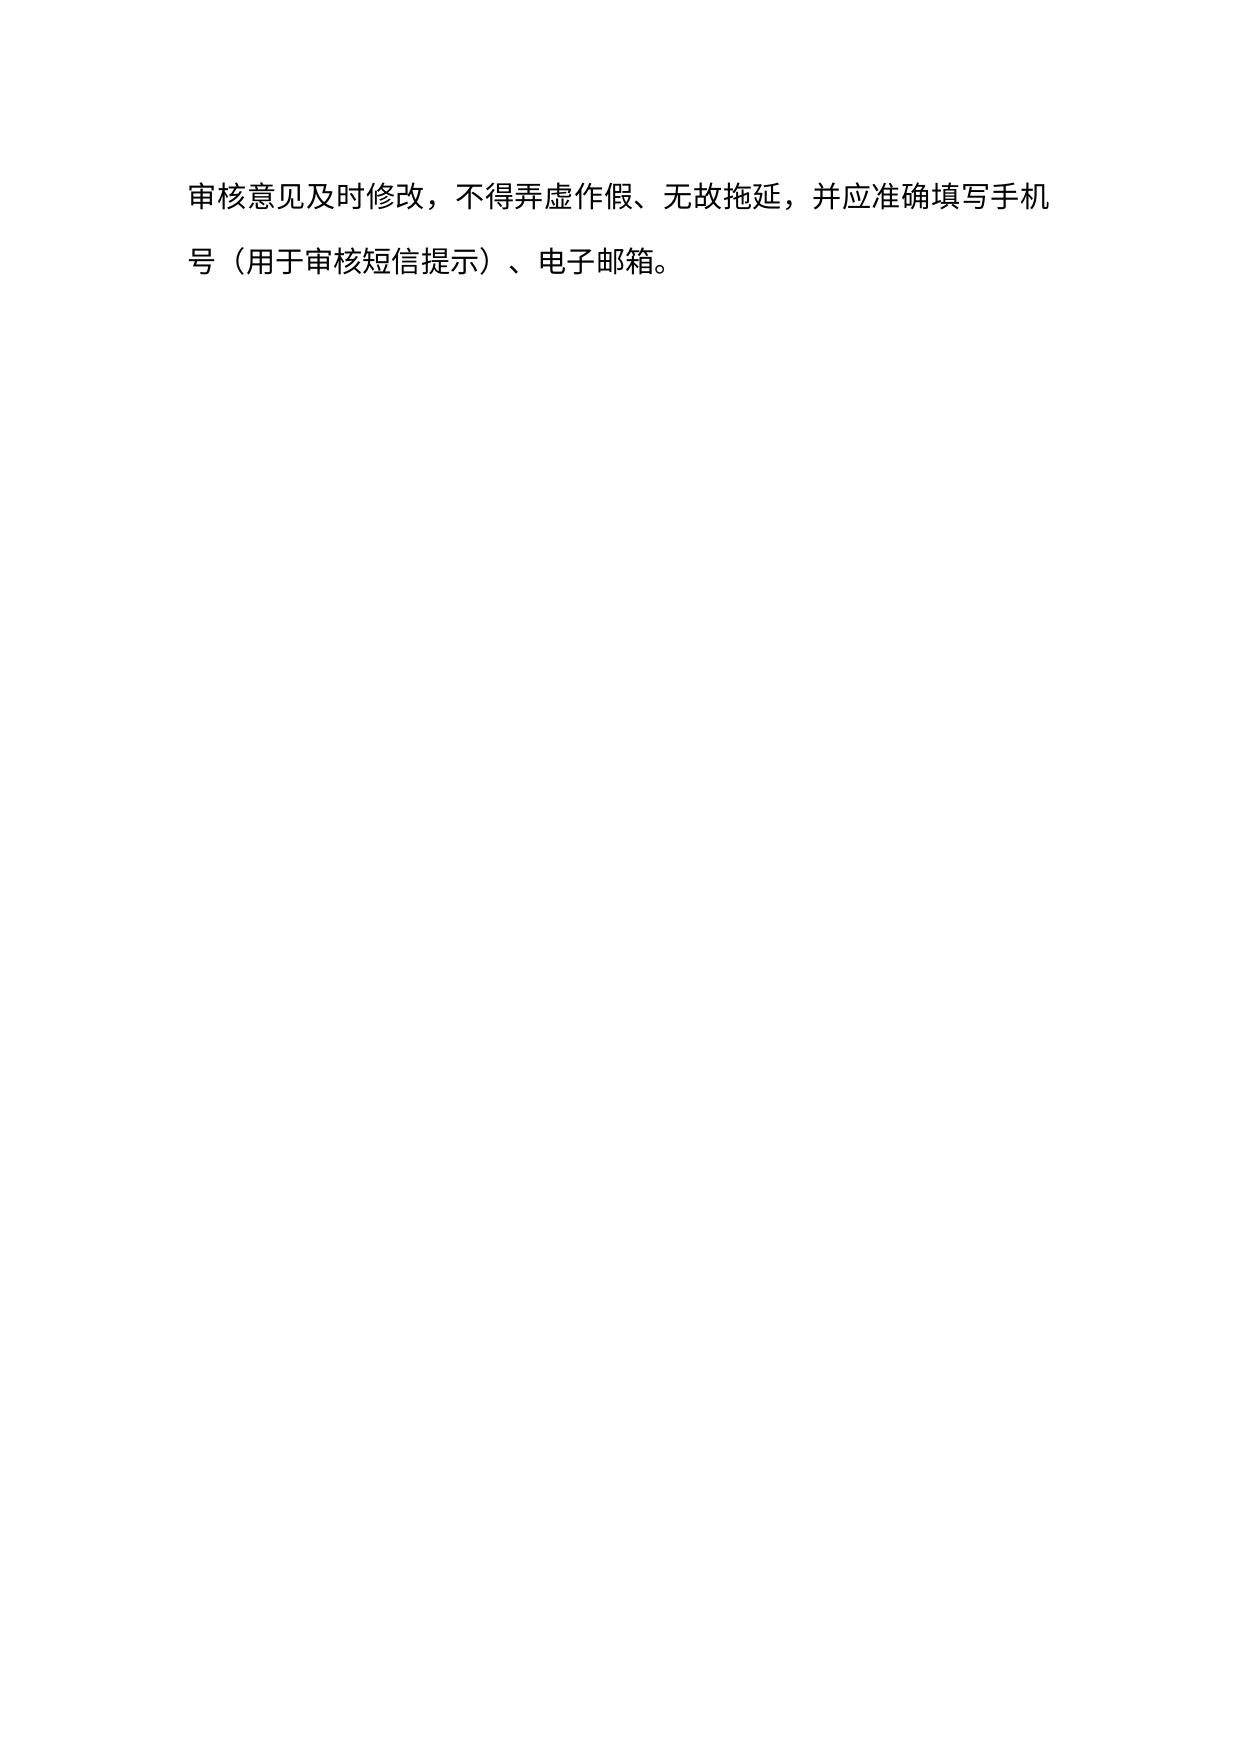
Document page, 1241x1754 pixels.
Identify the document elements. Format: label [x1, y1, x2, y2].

list [187, 162, 1053, 292]
